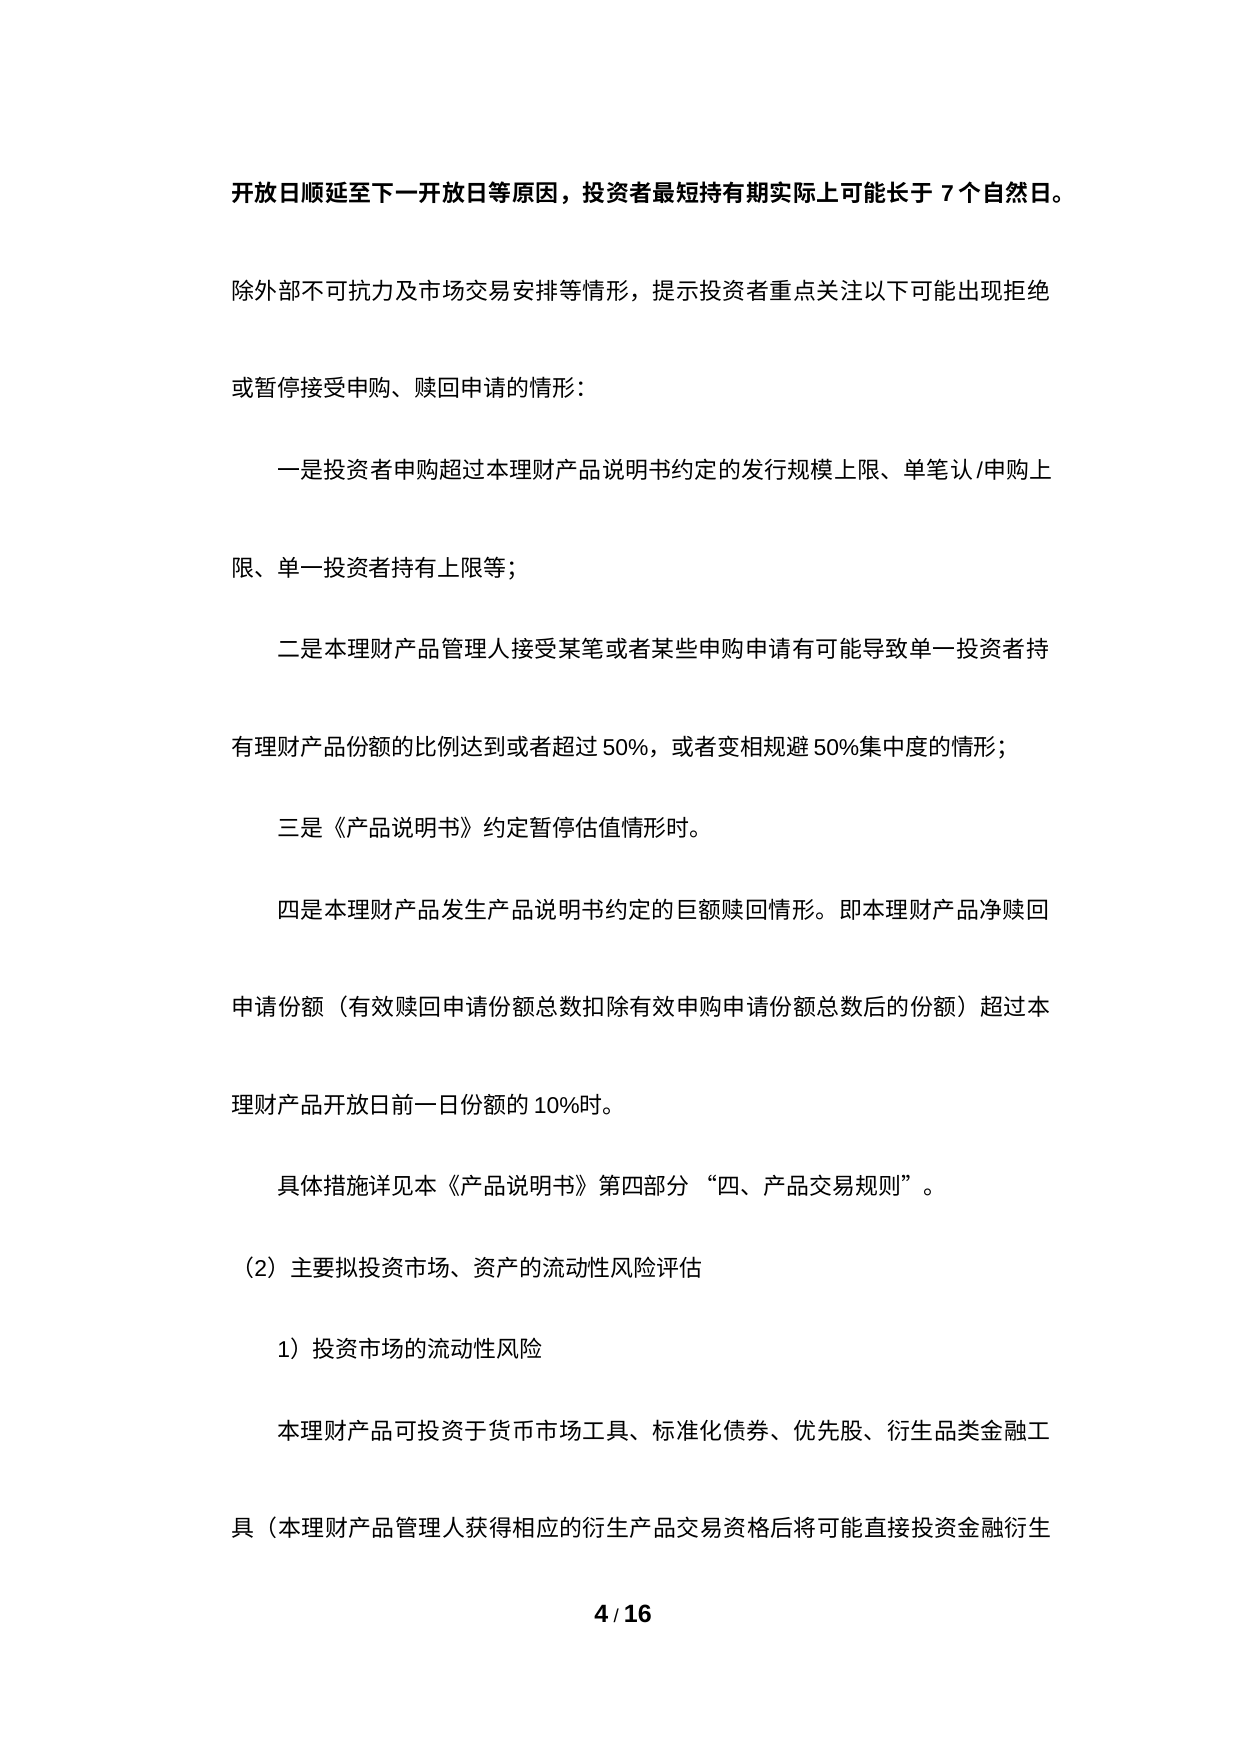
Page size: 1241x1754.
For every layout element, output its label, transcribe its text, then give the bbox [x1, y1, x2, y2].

list 1）投资市场的流动性风险 [231, 1315, 1053, 1380]
list 三是《产品说明书》约定暂停估值情形时。 [231, 794, 1053, 859]
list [231, 1397, 1053, 1559]
list （2）主要拟投资市场、资产的流动性风险评估 [231, 1234, 1053, 1299]
list 四是本理财产品发生产品说明书约定的巨额赎回情形。即本理财产品净赎回申请份额（有效赎回申请份额总数扣除有效申购申请份额总数后的份额）超过本理财产品开放日前一日份额的10%时。 [231, 876, 1053, 1136]
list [231, 159, 1053, 419]
list 一是投资者申购超过本理财产品说明书约定的发行规模上限、单笔认/申购上限、单一投资者持有上限等； [231, 436, 1053, 598]
list 二是本理财产品管理人接受某笔或者某些申购申请有可能导致单一投资者持有理财产品份额的比例达到或者超过50%，或者变相规避50%集中度的情形； [231, 615, 1053, 778]
list 具体措施详见本《产品说明书》第四部分 “四、产品交易规则”。 [231, 1152, 1053, 1217]
